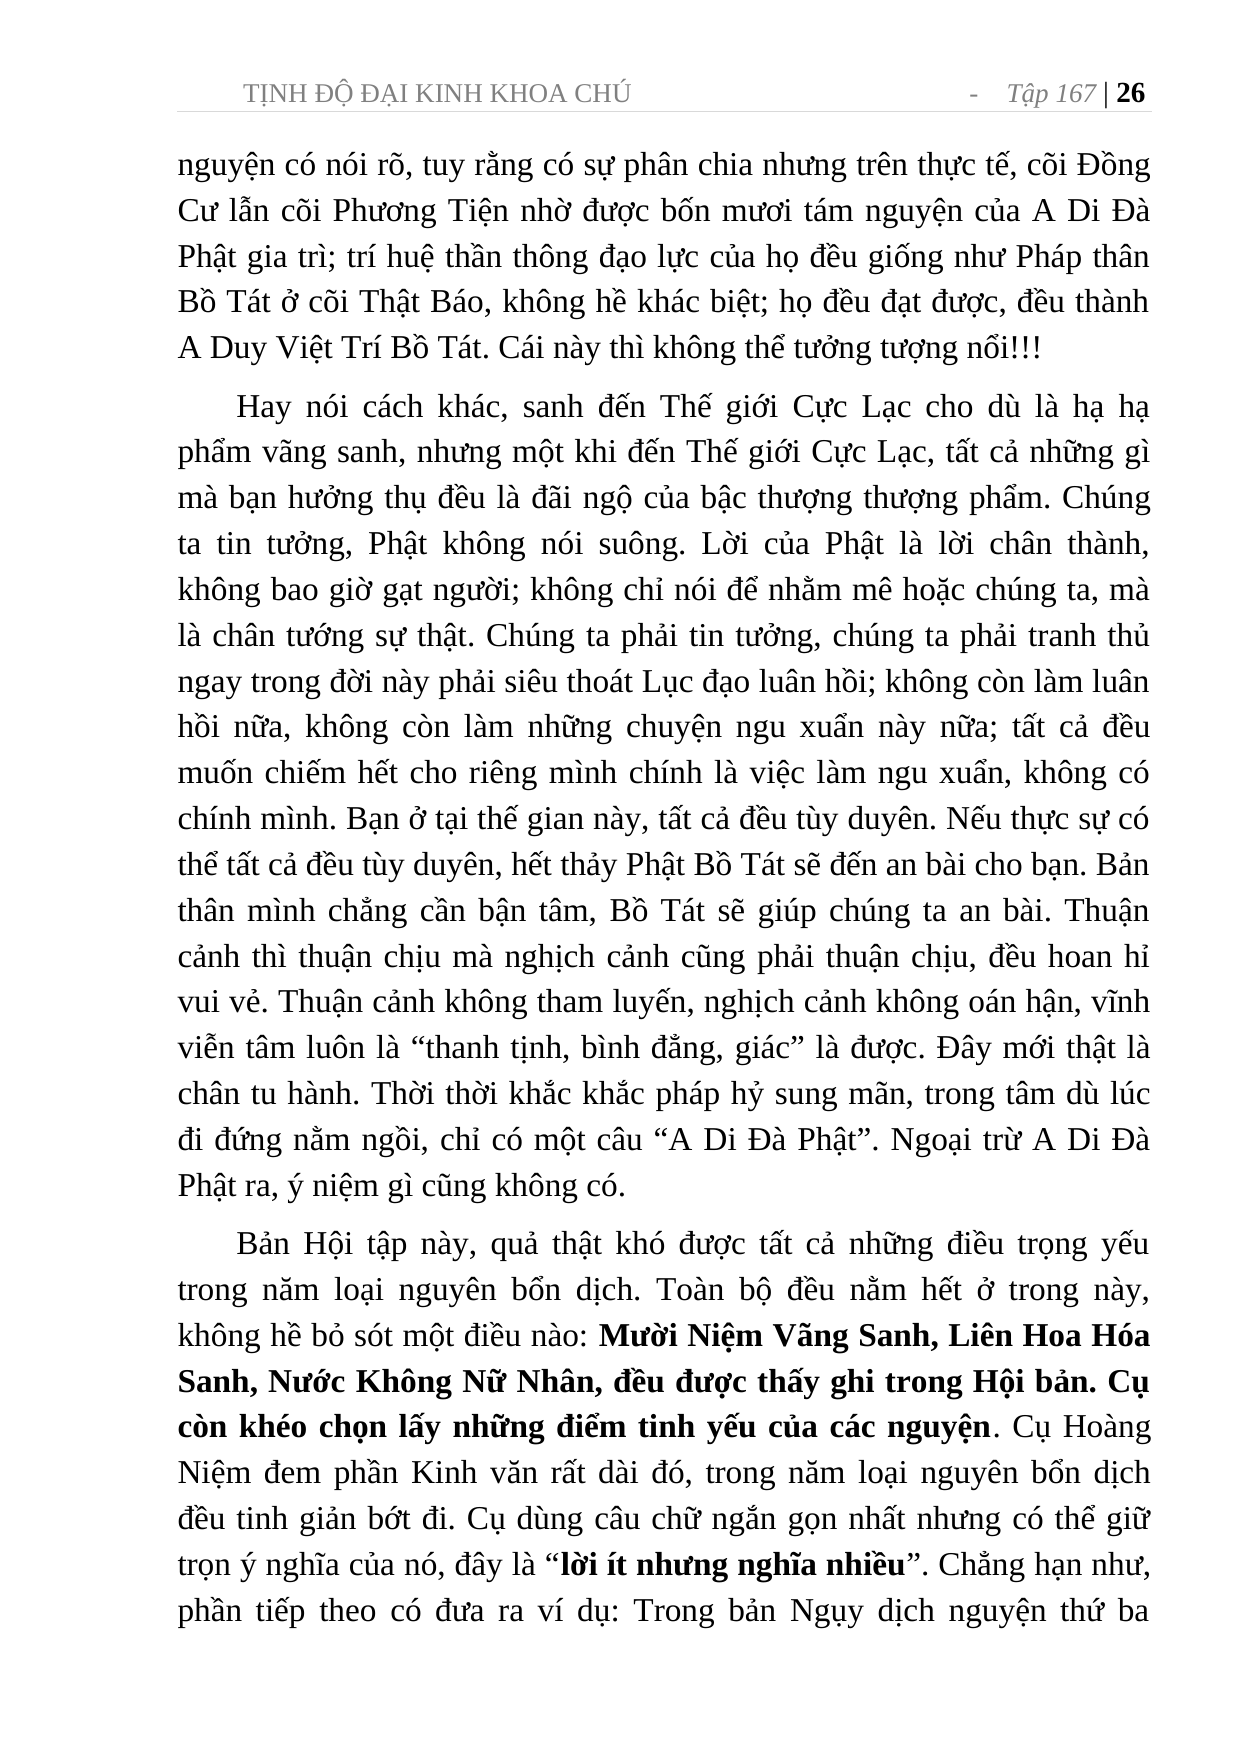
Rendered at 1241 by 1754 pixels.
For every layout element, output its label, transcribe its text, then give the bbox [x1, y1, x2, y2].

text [177, 1216, 1152, 1628]
text Hay nói cách khác, sanh đến Thế giới Cực Lạc cho dù là hạ hạ phẩm vãng sanh, nhưng một khi đến Thế giới Cực Lạc, tất cả những gì mà bạn hưởng thụ đều là đãi ngộ của bậc thượng thượng phẩm. Chúng ta tin tưởng, Phật không nói suông. Lời của Phật là lời chân thành, không bao giờ gạt người; không chỉ nói để nhằm mê hoặc chúng ta, mà là chân tướng sự thật. Chúng ta phải tin tưởng, chúng ta phải tranh thủ ngay trong đời này phải siêu thoát Lục đạo luân hồi; không còn làm luân hồi nữa, không còn làm những chuyện ngu xuẩn này nữa; tất cả đều muốn chiếm hết cho riêng mình chính là việc làm ngu xuẩn, không có chính mình. Bạn ở tại thế gian này, tất cả đều tùy duyên. Nếu thực sự có thể tất cả đều tùy duyên, hết thảy Phật Bồ Tát sẽ đến an bài cho bạn. Bản thân mình chẳng cần bận tâm, Bồ Tát sẽ giúp chúng ta an bài. Thuận cảnh thì thuận chịu mà nghịch cảnh cũng phải thuận chịu, đều hoan hỉ vui vẻ. Thuận cảnh không tham luyến, nghịch cảnh không oán hận, vĩnh viễn tâm luôn là “thanh tịnh, bình đẳng, giác” là được. Đây mới thật là chân tu hành. Thời thời khắc khắc pháp hỷ sung mãn, trong tâm dù lúc đi đứng nằm ngồi, chỉ có một câu “A Di Đà Phật”. Ngoại trừ A Di Đà Phật ra, ý niệm gì cũng không có. [177, 378, 1152, 1203]
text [177, 137, 1152, 366]
